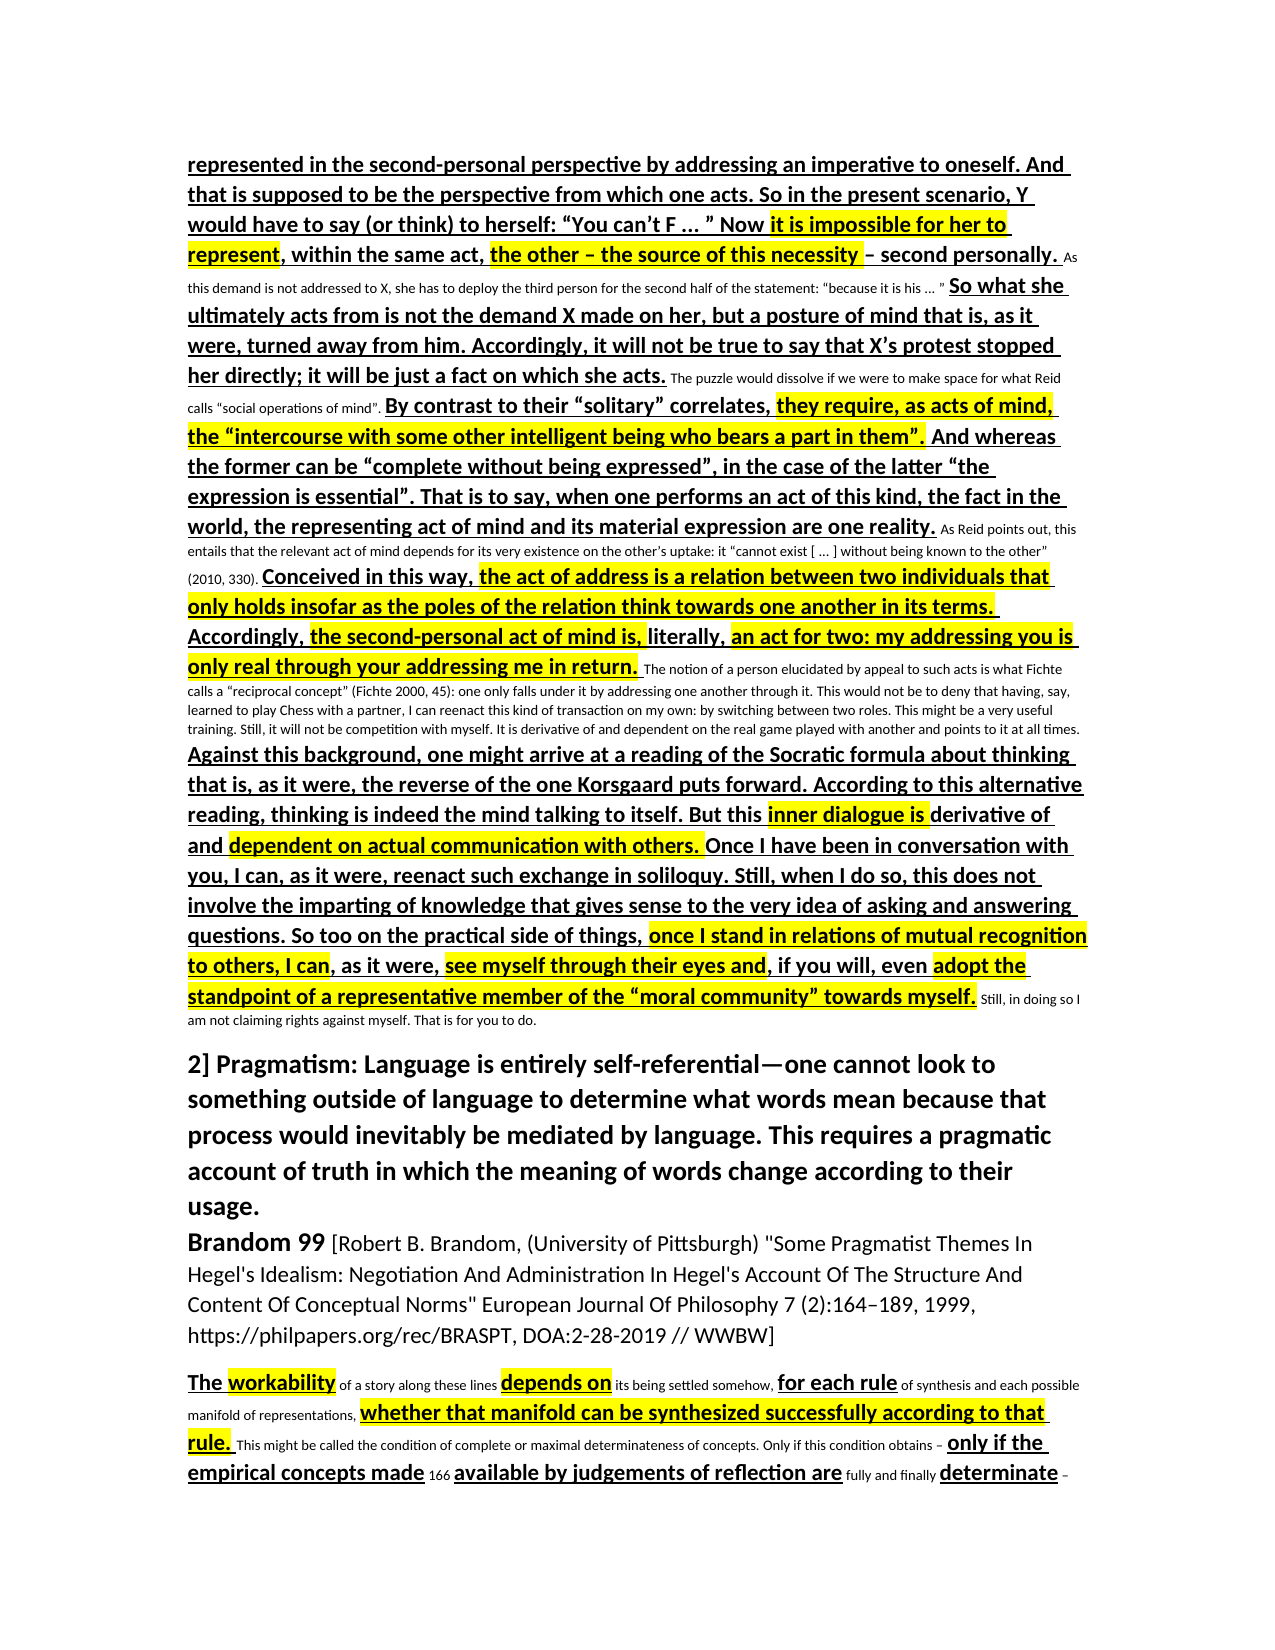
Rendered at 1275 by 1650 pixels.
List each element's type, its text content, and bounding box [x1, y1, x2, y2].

text Brandom 99 [Robert B. Brandom, (University of Pittsburgh) "Some Pragmatist Themes In Hegel's Idealism: Negotiation And Administration In Hegel's Account Of The Structure And Content Of Conceptual Norms" European Journal Of Philosophy 7 (2):164–189, 1999, https://philpapers.org/rec/BRASPT, DOA:2-28-2019 // WWBW] [187, 1225, 1087, 1349]
subtitle 2] Pragmatism: Language is entirely self-referential—one cannot look to something outside of language to determine what words mean because that process would inevitably be mediated by language. This requires a pragmatic account of truth in which the meaning of words change according to their usage. [187, 1047, 1087, 1223]
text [187, 150, 1087, 946]
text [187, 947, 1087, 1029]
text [187, 1368, 1087, 1486]
